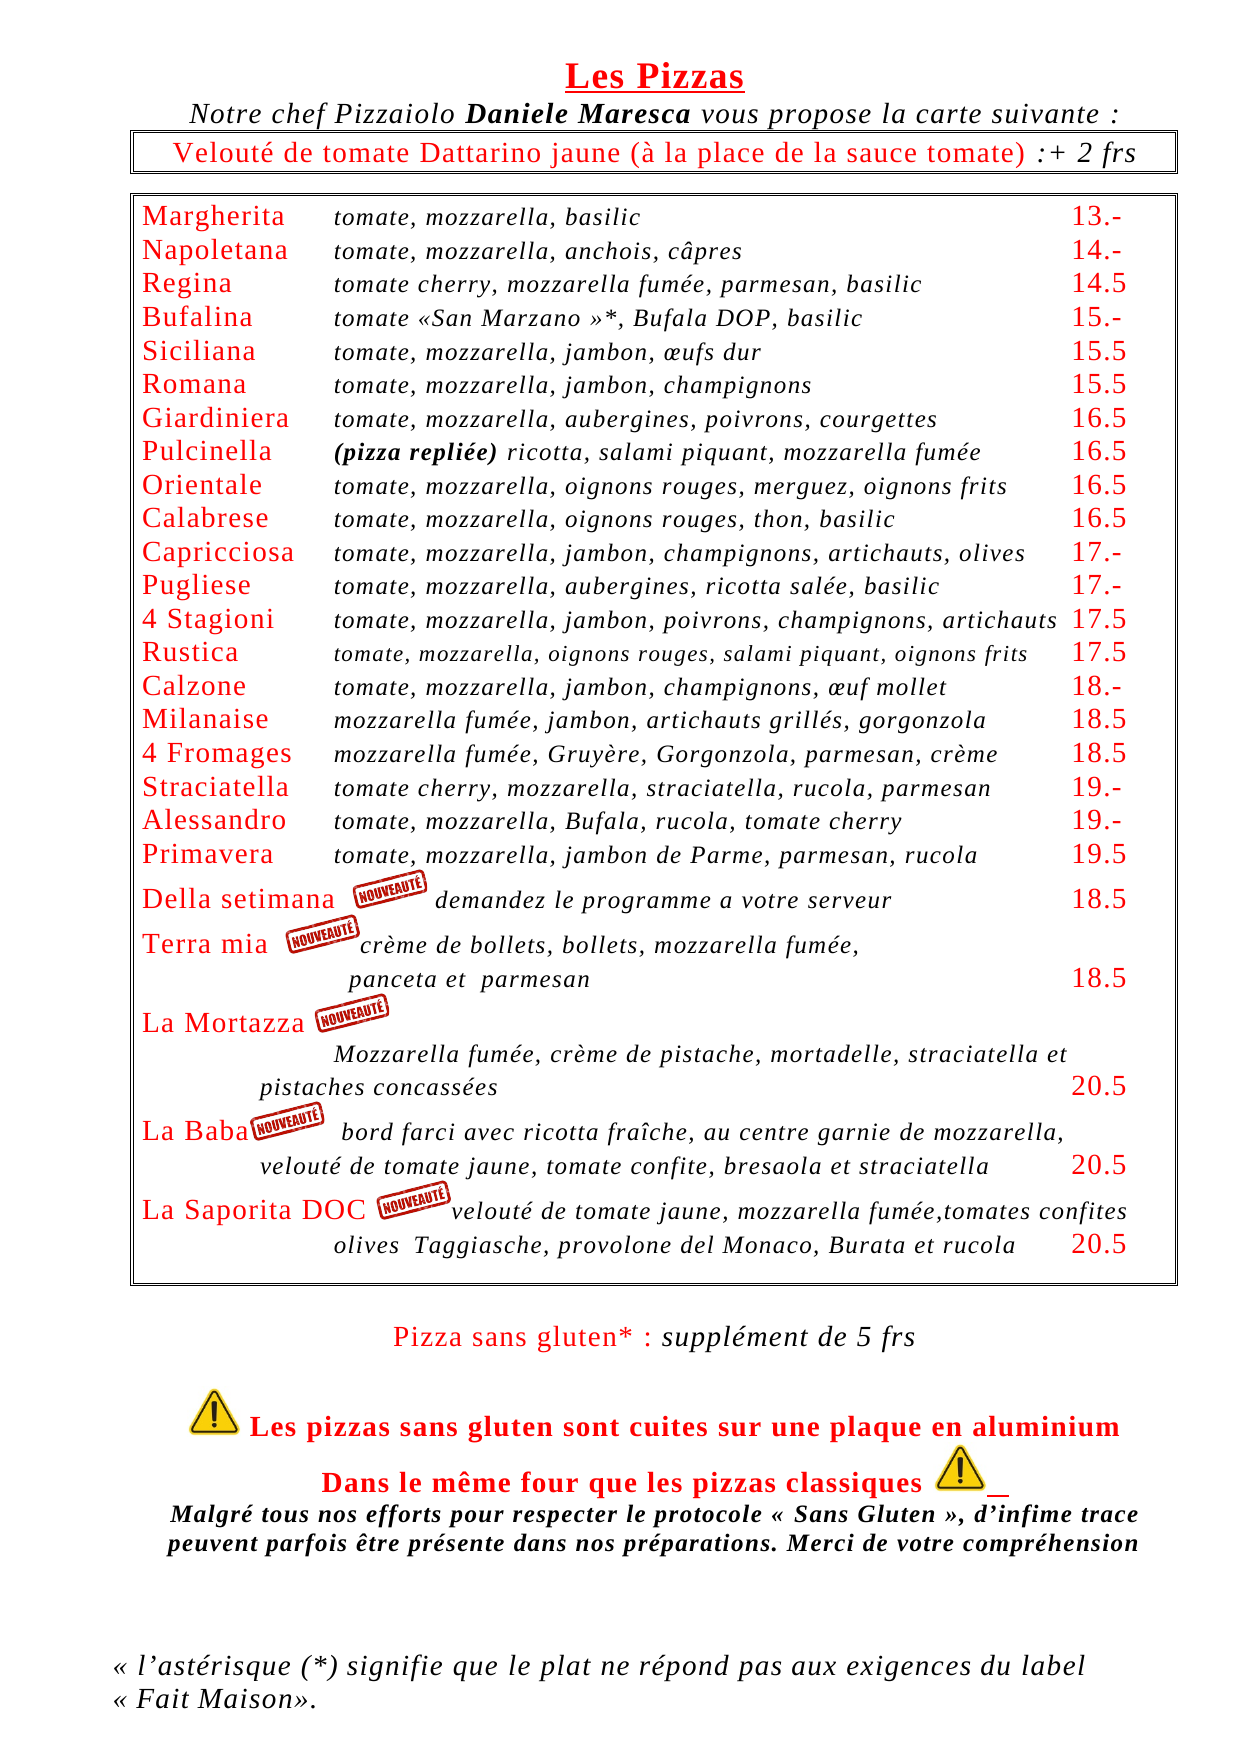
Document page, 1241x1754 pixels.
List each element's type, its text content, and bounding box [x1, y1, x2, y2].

text Della setimana demandez le programme a votre serveur 18.5 [134, 864, 1175, 909]
text Regina tomate cherry, mozzarella fumée, parmesan, basilic 14.5 [134, 260, 1175, 294]
picture [285, 914, 360, 954]
picture [376, 1180, 451, 1220]
text Bufalina tomate «San Marzano »*, Bufala DOP, basilic 15.- [134, 294, 1175, 327]
picture [352, 869, 428, 909]
text Giardiniera tomate, mozzarella, aubergines, poivrons, courgettes 16.5 [134, 394, 1175, 428]
text Pulcinella (pizza repliée) ricotta, salami piquant, mozzarella fumée 16.5 [134, 428, 1175, 462]
text Primavera tomate, mozzarella, jambon de Parme, parmesan, rucola 19.5 [134, 831, 1175, 864]
text 4 Stagioni tomate, mozzarella, jambon, poivrons, champignons, artichauts 17.5 [134, 596, 1175, 629]
text Milanaise mozzarella fumée, jambon, artichauts grillés, gorgonzola 18.5 [134, 696, 1175, 730]
text Siciliana tomate, mozzarella, jambon, œufs dur 15.5 [134, 327, 1175, 361]
text Straciatella tomate cherry, mozzarella, straciatella, rucola, parmesan 19.- [134, 763, 1175, 797]
text La Baba bord farci avec ricotta fraîche, au centre garnie de mozzarella, velouté de tomate jaune, tomate confite, bresaola et straciatella 20.5 [134, 1096, 1175, 1175]
text Orientale tomate, mozzarella, oignons rouges, merguez, oignons frits 16.5 [134, 462, 1175, 495]
picture [250, 1101, 325, 1141]
text La Mortazza [134, 988, 1175, 1034]
text Rustica tomate, mozzarella, oignons rouges, salami piquant, oignons frits 17.5 [134, 629, 1175, 663]
text olives Taggiasche, provolone del Monaco, Burata et rucola 20.5 [134, 1221, 1175, 1259]
picture [187, 1386, 241, 1437]
text panceta et parmesan 18.5 [134, 955, 1175, 988]
text Mozzarella fumée, crème de pistache, mortadelle, straciatella et pistaches concassées 20.5 [134, 1034, 1175, 1096]
picture [933, 1442, 987, 1493]
text Dans le même four que les pizzas classiques [142, 1443, 1167, 1499]
text Les Pizzas [142, 53, 1167, 97]
text Calzone tomate, mozzarella, jambon, champignons, œuf mollet 18.- [134, 663, 1175, 696]
text Romana tomate, mozzarella, jambon, champignons 15.5 [134, 361, 1175, 394]
text Capricciosa tomate, mozzarella, jambon, champignons, artichauts, olives 17.- [134, 529, 1175, 562]
text Pizza sans gluten* : supplément de 5 frs [142, 1319, 1167, 1353]
picture [314, 993, 390, 1033]
text Calabrese tomate, mozzarella, oignons rouges, thon, basilic 16.5 [134, 495, 1175, 529]
text Napoletana tomate, mozzarella, anchois, câpres 14.- [134, 227, 1175, 260]
text La Saporita DOC velouté de tomate jaune, mozzarella fumée,tomates confites [134, 1175, 1175, 1221]
text Notre chef Pizzaiolo Daniele Maresca vous propose la carte suivante : [142, 97, 1167, 130]
text Alessandro tomate, mozzarella, Bufala, rucola, tomate cherry 19.- [134, 797, 1175, 831]
text Margherita tomate, mozzarella, basilic 13.- [134, 196, 1175, 227]
text Malgré tous nos efforts pour respecter le protocole « Sans Gluten », d’infime trace peuvent parfois être présente dans nos préparations. Merci de votre compréhension [142, 1499, 1167, 1556]
text Pugliese tomate, mozzarella, aubergines, ricotta salée, basilic 17.- [134, 562, 1175, 596]
text Les pizzas sans gluten sont cuites sur une plaque en aluminium [142, 1386, 1167, 1443]
text 4 Fromages mozzarella fumée, Gruyère, Gorgonzola, parmesan, crème 18.5 [134, 730, 1175, 763]
text Terra mia crème de bollets, bollets, mozzarella fumée, [134, 909, 1175, 955]
